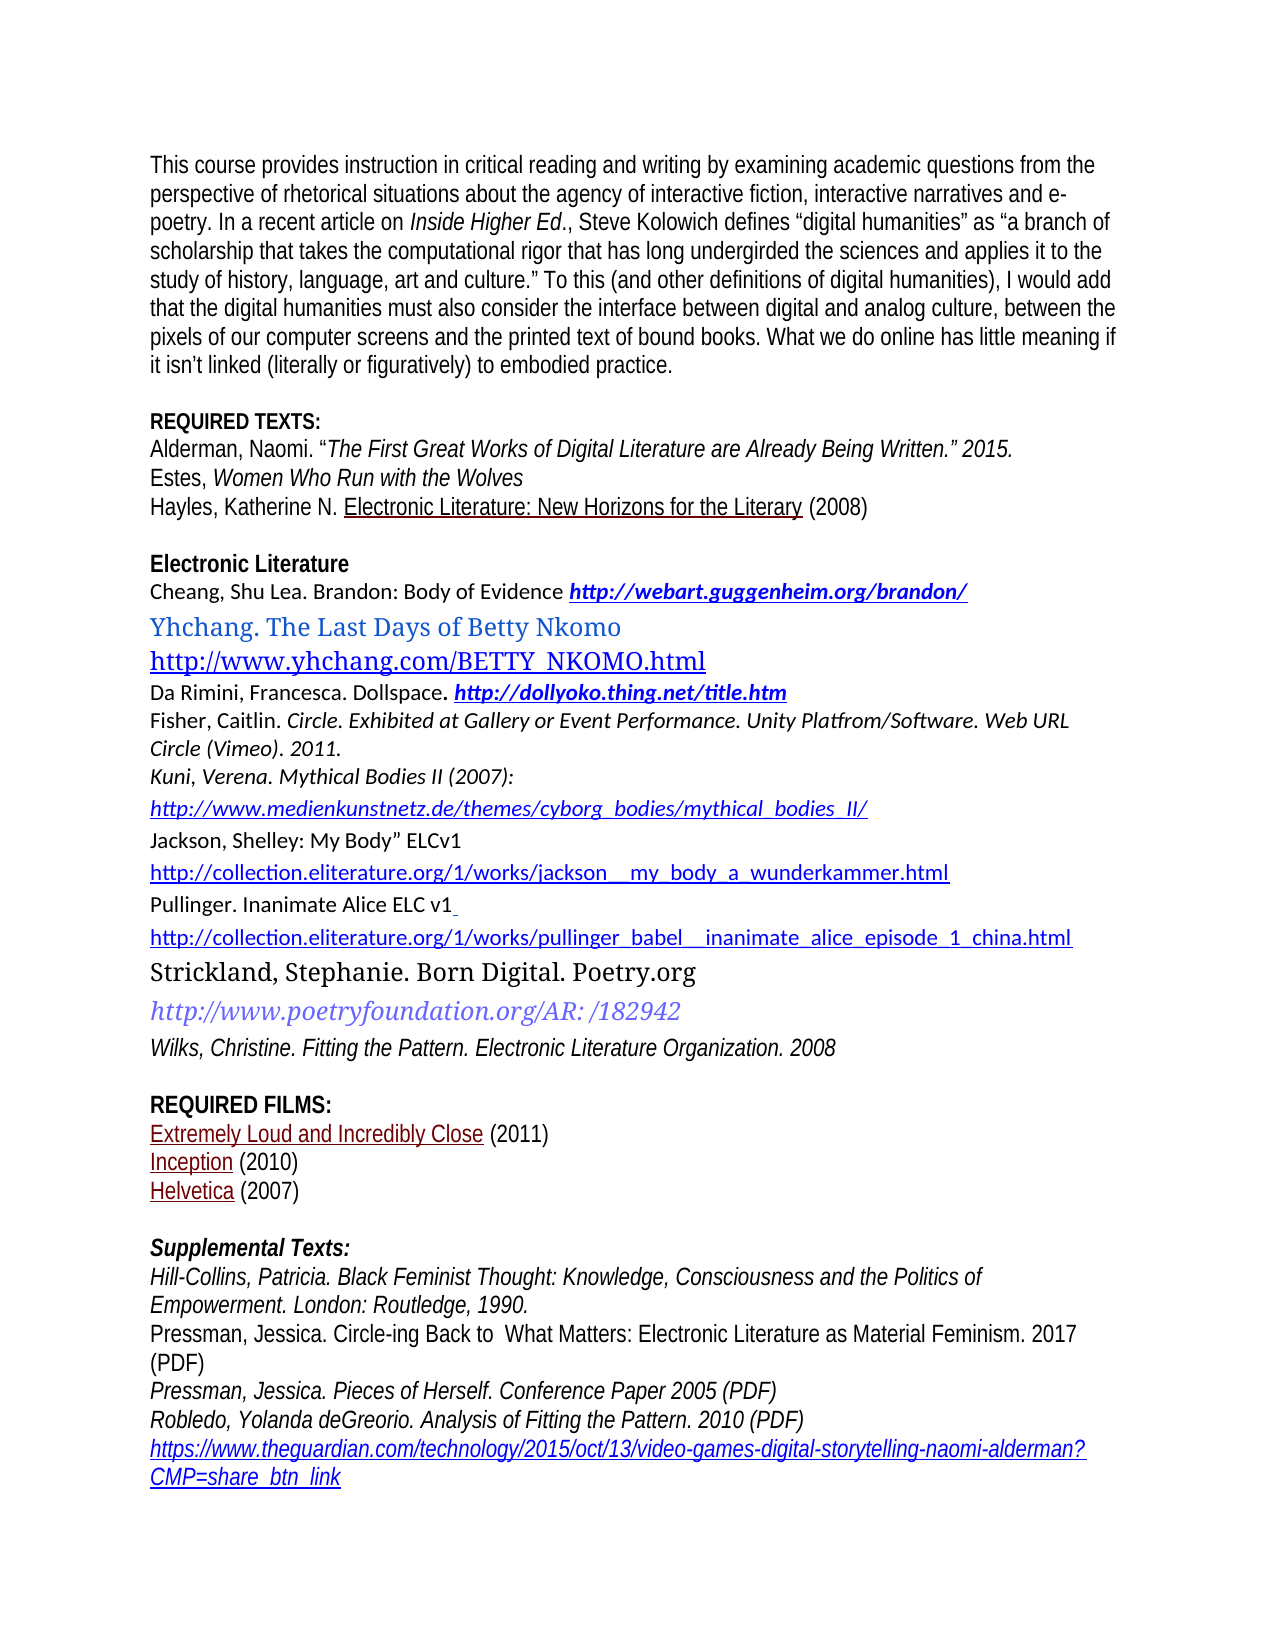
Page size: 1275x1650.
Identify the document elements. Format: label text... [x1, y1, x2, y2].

text http://collection.eliterature.org/1/works/jackson__my_body_a_wunderkammer.html [150, 858, 1125, 886]
text Alderman, Naomi. “The First Great Works of Digital Literature are Already Being Written.” 2015. [150, 434, 1125, 463]
text Fisher, Caitlin. Circle. Exhibited at Gallery or Event Performance. Unity Platfrom/Software. Web URL Circle (Vimeo). 2011. [150, 706, 1125, 762]
text Hill-Collins, Patricia. Black Feminist Thought: Knowledge, Consciousness and the Politics of Empowerment. London: Routledge, 1990. [150, 1262, 1125, 1319]
text Wilks, Christine. Fitting the Pattern. Electronic Literature Organization. 2008 [150, 1033, 1125, 1062]
text Da Rimini, Francesca. Dollspace. http://dollyoko.thing.net/title.htm [150, 678, 1125, 706]
text Cheang, Shu Lea. Brandon: Body of Evidence http://webart.guggenheim.org/brandon/ [150, 577, 1125, 605]
text Pressman, Jessica. Circle-ing Back to What Matters: Electronic Literature as Material Feminism. 2017 (PDF) [150, 1319, 1125, 1376]
text Pullinger. Inanimate Alice ELC v1 http://collection.eliterature.org/1/works/pullinger_babel__inanimate_alice_episode_1_china.html [150, 891, 1125, 951]
text Electronic Literature [150, 549, 1125, 577]
text This course provides instruction in critical reading and writing by examining academic questions from the perspective of rhetorical situations about the agency of interactive fiction, interactive narratives and e-poetry. In a recent article on Inside Higher Ed., Steve Kolowich defines “digital humanities” as “a branch of scholarship that takes the computational rigor that has long undergirded the sciences and applies it to the study of history, language, art and culture.” To this (and other definitions of digital humanities), I would add that the digital humanities must also consider the interface between digital and analog culture, between the pixels of our computer screens and the printed text of bound books. What we do online has little meaning if it isn’t linked (literally or figuratively) to embodied practice. [150, 150, 1125, 379]
text http://www.medienkunstnetz.de/themes/cyborg_bodies/mythical_bodies_II/ [150, 794, 1125, 822]
text https://www.theguardian.com/technology/2015/oct/13/video-games-digital-storytelling-naomi-alderman?CMP=share_btn_link [150, 1434, 1125, 1491]
text Robledo, Yolanda deGreorio. Analysis of Fitting the Pattern. 2010 (PDF) [150, 1405, 1125, 1434]
text REQUIRED TEXTS: [150, 408, 1125, 434]
text Extremely Loud and Incredibly Close (2011) [150, 1118, 1125, 1147]
text Estes, Women Who Run with the Wolves [150, 463, 1125, 491]
text Jackson, Shelley: My Body” ELCv1 [150, 826, 1125, 854]
text Pressman, Jessica. Pieces of Herself. Conference Paper 2005 (PDF) [150, 1376, 1125, 1405]
text Strickland, Stephanie. Born Digital. Poetry.org http://www.poetryfoundation.org/AR: /182942 [150, 955, 1125, 1028]
text Helvetica (2007) [150, 1176, 1125, 1204]
text Supplemental Texts: [150, 1233, 1125, 1262]
text REQUIRED FILMS: [150, 1090, 1125, 1118]
text Inception (2010) [150, 1147, 1125, 1176]
text Kuni, Verena. Mythical Bodies II (2007): [150, 762, 1125, 790]
text Yhchang. The Last Days of Betty Nkomo http://www.yhchang.com/BETTY_NKOMO.html [150, 609, 1125, 678]
text Hayles, Katherine N. Electronic Literature: New Horizons for the Literary (2008) [150, 491, 1125, 520]
